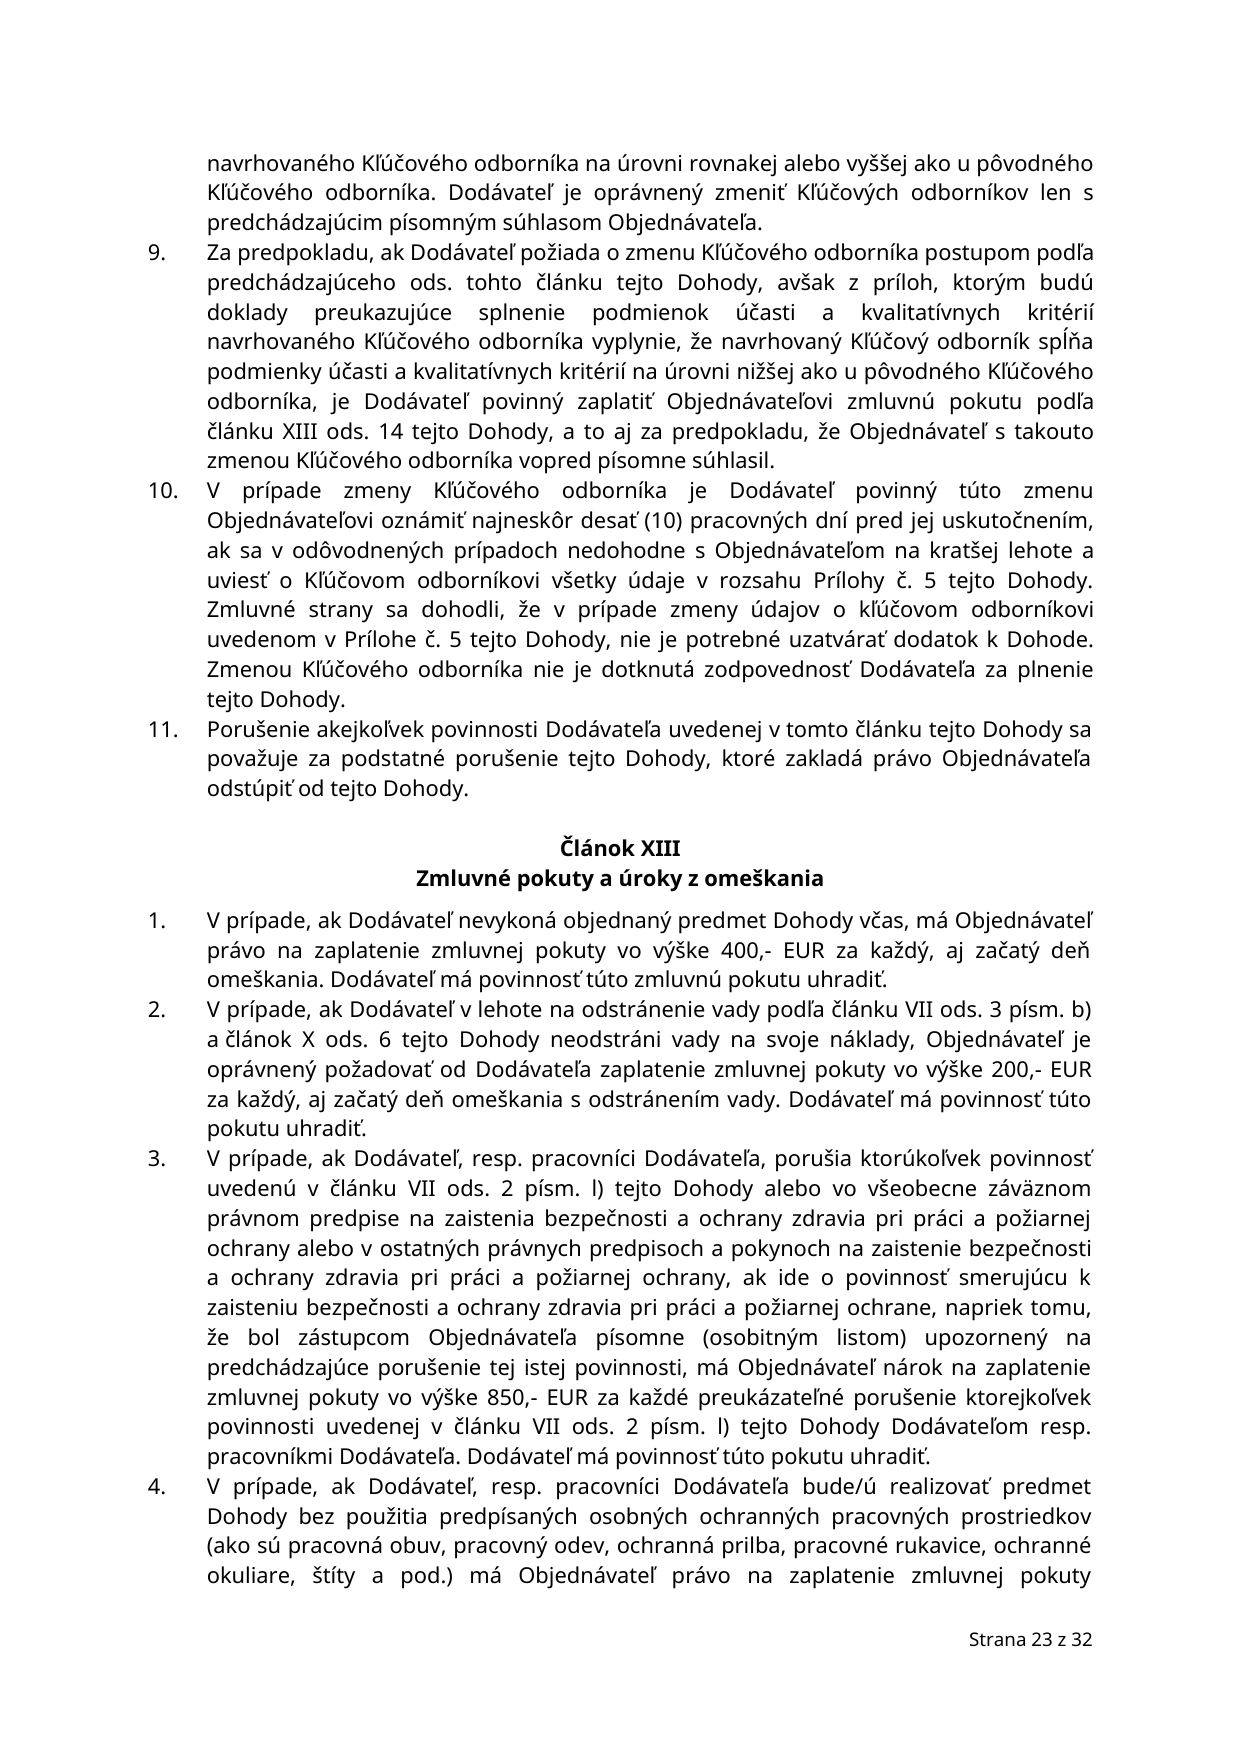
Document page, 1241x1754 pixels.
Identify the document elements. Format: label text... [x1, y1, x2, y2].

list V prípade, ak Dodávateľ nevykoná objednaný predmet Dohody včas, má Objednávateľ právo na zaplatenie zmluvnej pokuty vo výške 400,- EUR za každý, aj začatý deň omeškania. Dodávateľ má povinnosť túto zmluvnú pokutu uhradiť. [148, 905, 1093, 994]
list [148, 148, 1095, 237]
list Za predpokladu, ak Dodávateľ požiada o zmenu Kľúčového odborníka postupom podľa predchádzajúceho ods. tohto článku tejto Dohody, avšak z príloh, ktorým budú doklady preukazujúce splnenie podmienok účasti a kvalitatívnych kritérií navrhovaného Kľúčového odborníka vyplynie, že navrhovaný Kľúčový odborník spĺňa podmienky účasti a kvalitatívnych kritérií na úrovni nižšej ako u pôvodného Kľúčového odborníka, je Dodávateľ povinný zaplatiť Objednávateľovi zmluvnú pokutu podľa článku XIII ods. 14 tejto Dohody, a to aj za predpokladu, že Objednávateľ s takouto zmenou Kľúčového odborníka vopred písomne súhlasil. [148, 237, 1095, 475]
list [148, 1471, 1093, 1590]
subtitle Zmluvné pokuty a úroky z omeškania [148, 863, 1093, 892]
list V prípade zmeny Kľúčového odborníka je Dodávateľ povinný túto zmenu Objednávateľovi oznámiť najneskôr desať (10) pracovných dní pred jej uskutočnením, ak sa v odôvodnených prípadoch nedohodne s Objednávateľom na kratšej lehote a uviesť o Kľúčovom odborníkovi všetky údaje v rozsahu Prílohy č. 5 tejto Dohody. Zmluvné strany sa dohodli, že v prípade zmeny údajov o kľúčovom odborníkovi uvedenom v Prílohe č. 5 tejto Dohody, nie je potrebné uzatvárať dodatok k Dohode. Zmenou Kľúčového odborníka nie je dotknutá zodpovednosť Dodávateľa za plnenie tejto Dohody. [148, 475, 1095, 714]
subtitle Článok XIII [148, 833, 1093, 863]
list Porušenie akejkoľvek povinnosti Dodávateľa uvedenej v tomto článku tejto Dohody sa považuje za podstatné porušenie tejto Dohody, ktoré zakladá právo Objednávateľa odstúpiť od tejto Dohody. [148, 714, 1093, 803]
list V prípade, ak Dodávateľ, resp. pracovníci Dodávateľa, porušia ktorúkoľvek povinnosť uvedenú v článku VII ods. 2 písm. l) tejto Dohody alebo vo všeobecne záväznom právnom predpise na zaistenia bezpečnosti a ochrany zdravia pri práci a požiarnej ochrany alebo v ostatných právnych predpisoch a pokynoch na zaistenie bezpečnosti a ochrany zdravia pri práci a požiarnej ochrany, ak ide o povinnosť smerujúcu k zaisteniu bezpečnosti a ochrany zdravia pri práci a požiarnej ochrane, napriek tomu, že bol zástupcom Objednávateľa písomne (osobitným listom) upozornený na predchádzajúce porušenie tej istej povinnosti, má Objednávateľ nárok na zaplatenie zmluvnej pokuty vo výške 850,- EUR za každé preukázateľné porušenie ktorejkoľvek povinnosti uvedenej v článku VII ods. 2 písm. l) tejto Dohody Dodávateľom resp. pracovníkmi Dodávateľa. Dodávateľ má povinnosť túto pokutu uhradiť. [148, 1143, 1093, 1471]
list V prípade, ak Dodávateľ v lehote na odstránenie vady podľa článku VII ods. 3 písm. b) a článok X ods. 6 tejto Dohody neodstráni vady na svoje náklady, Objednávateľ je oprávnený požadovať od Dodávateľa zaplatenie zmluvnej pokuty vo výške 200,- EUR za každý, aj začatý deň omeškania s odstránením vady. Dodávateľ má povinnosť túto pokutu uhradiť. [148, 994, 1093, 1143]
